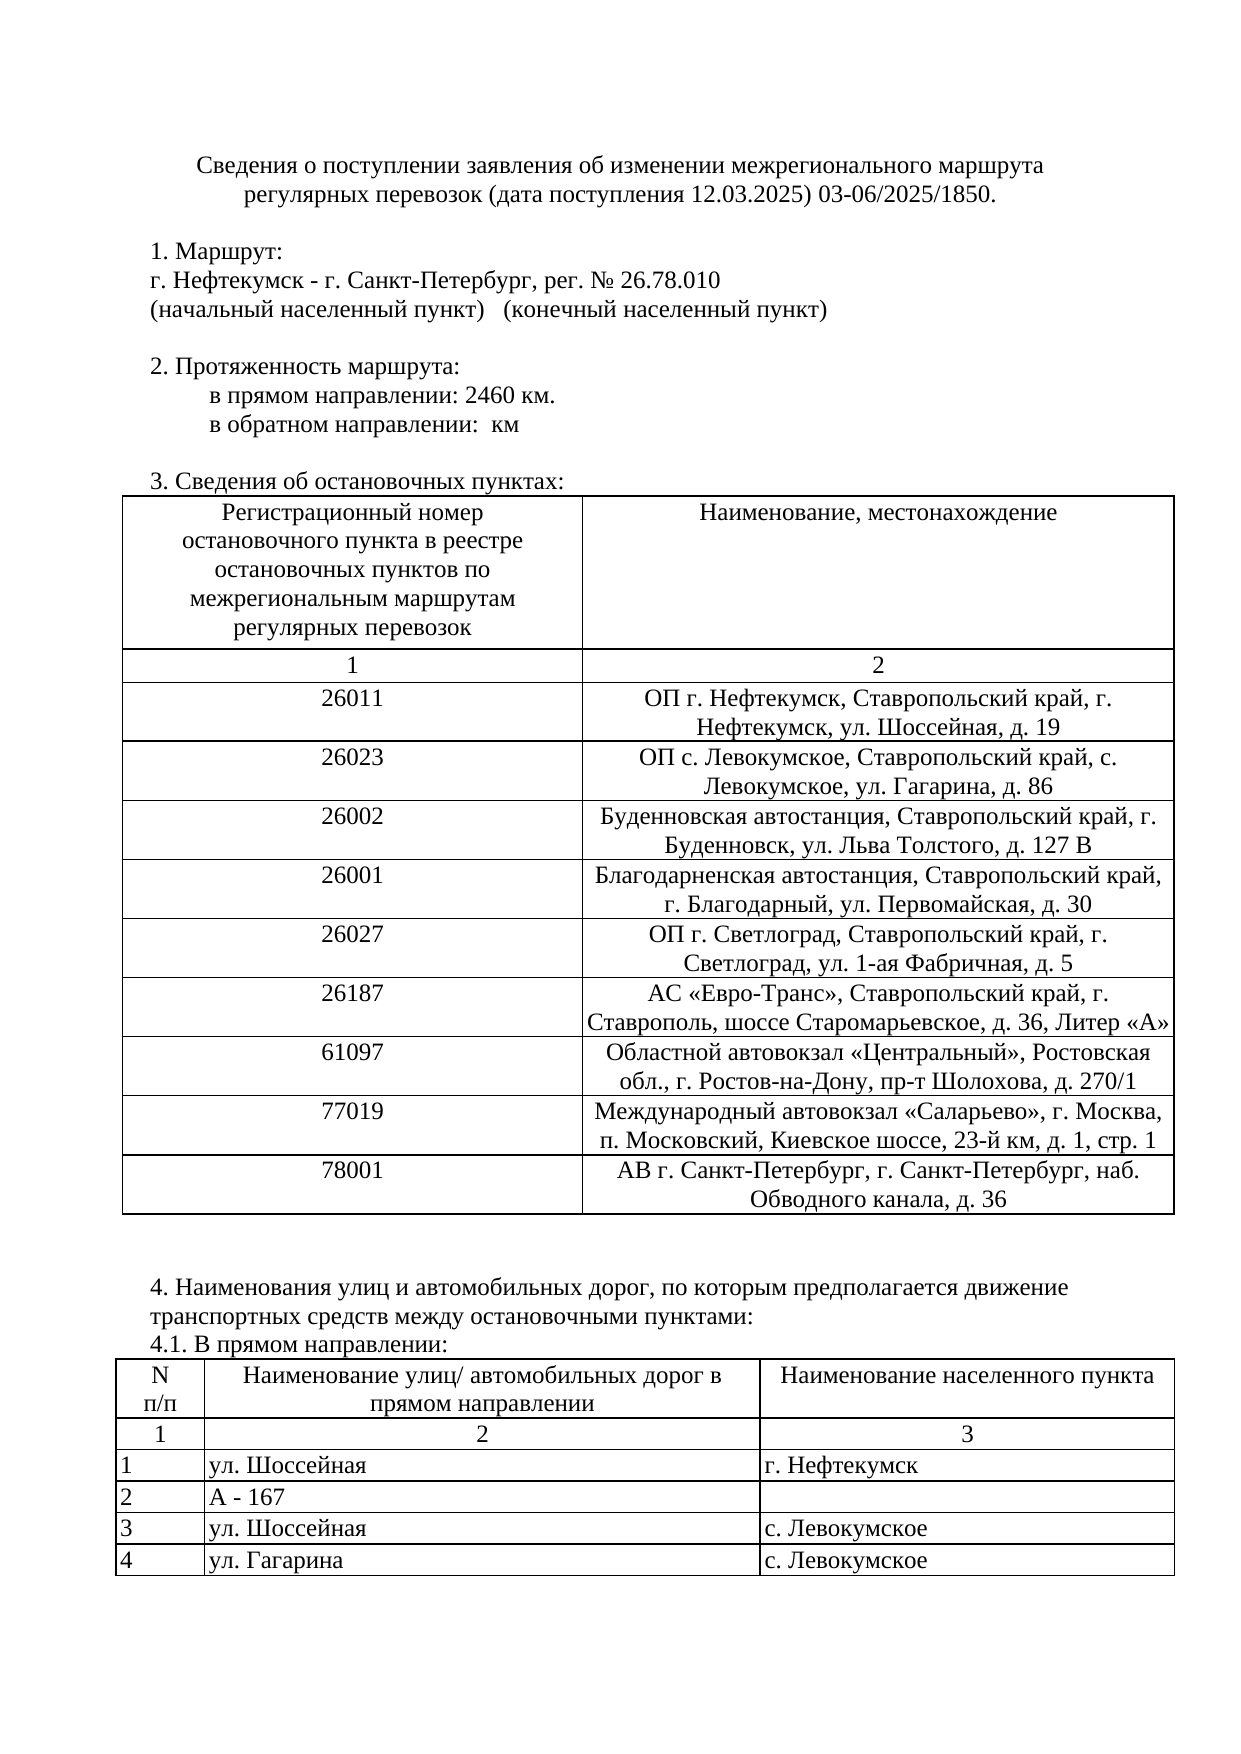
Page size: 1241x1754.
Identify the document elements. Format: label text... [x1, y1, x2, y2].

table_cell с. Левокумское [761, 1513, 1174, 1543]
table_cell 26187 [123, 978, 582, 1036]
table_cell 2 [583, 650, 1173, 681]
table_cell ул. Гагарина [205, 1545, 759, 1574]
table_cell Областной автовокзал «Центральный», Ростовская обл., г. Ростов-на-Дону, пр-т Шолохова, д. 270/1 [583, 1037, 1173, 1095]
text 2. Протяженность маршрута: [150, 351, 1090, 380]
text 4. Наименования улиц и автомобильных дорог, по которым предполагается движение транспортных средств между остановочными пунктами: [150, 1272, 1090, 1329]
text 1. Маршрут: [150, 236, 1090, 265]
table_cell 26023 [123, 742, 582, 799]
text Сведения о поступлении заявления об изменении межрегионального маршрута регулярных перевозок (дата поступления 12.03.2025) 03-06/2025/1850. [150, 150, 1090, 207]
table_cell 61097 [123, 1037, 582, 1095]
table_cell Благодарненская автостанция, Ставропольский край, г. Благодарный, ул. Первомайская, д. 30 [583, 860, 1173, 918]
table_cell 1 [117, 1450, 204, 1480]
table_cell ул. Шоссейная [205, 1450, 759, 1480]
table_cell 78001 [123, 1156, 582, 1213]
text в обратном направлении: км [150, 409, 1090, 437]
table_header Наименование улиц/ автомобильных дорог в прямом направлении [205, 1360, 759, 1417]
table_cell ОП г. Светлоград, Ставропольский край, г. Светлоград, ул. 1-ая Фабричная, д. 5 [583, 919, 1173, 977]
table_cell [761, 1482, 1174, 1512]
table_cell ул. Шоссейная [205, 1513, 759, 1543]
table_cell Буденновская автостанция, Ставропольский край, г. Буденновск, ул. Льва Толстого, д. 127 В [583, 801, 1173, 858]
table_cell 2 [117, 1482, 204, 1512]
table_cell АС «Евро-Транс», Ставропольский край, г. Ставрополь, шоссе Старомарьевское, д. 36, Литер «А» [583, 978, 1173, 1036]
table_header Наименование населенного пункта [761, 1360, 1174, 1417]
text (начальный населенный пункт) (конечный населенный пункт) [150, 294, 1090, 322]
table_cell с. Левокумское [761, 1545, 1174, 1574]
table_header Регистрационный номер остановочного пункта в реестре остановочных пунктов по межрегиональным маршрутам регулярных перевозок [123, 497, 582, 648]
table_cell 1 [117, 1419, 204, 1449]
table_header Наименование, местонахождение [583, 497, 1173, 648]
table_cell 4 [117, 1545, 204, 1574]
table_cell АВ г. Санкт-Петербург, г. Санкт-Петербург, наб. Обводного канала, д. 36 [583, 1156, 1173, 1213]
table_cell ОП с. Левокумское, Ставропольский край, с. Левокумское, ул. Гагарина, д. 86 [583, 742, 1173, 799]
text г. Нефтекумск - г. Санкт-Петербург, рег. № 26.78.010 [150, 265, 1090, 294]
table_cell А - 167 [205, 1482, 759, 1512]
table_cell 3 [117, 1513, 204, 1543]
text 4.1. В прямом направлении: [150, 1329, 1090, 1358]
table_cell 26011 [123, 683, 582, 740]
table_cell 26027 [123, 919, 582, 977]
text в прямом направлении: 2460 км. [150, 380, 1090, 409]
table_cell 77019 [123, 1096, 582, 1154]
table_header N п/п [117, 1360, 204, 1417]
table_cell 1 [123, 650, 582, 681]
table_cell 26002 [123, 801, 582, 858]
table_cell 26001 [123, 860, 582, 918]
table_cell ОП г. Нефтекумск, Ставропольский край, г. Нефтекумск, ул. Шоссейная, д. 19 [583, 683, 1173, 740]
table_cell 3 [761, 1419, 1174, 1449]
table_cell 2 [205, 1419, 759, 1449]
table_cell г. Нефтекумск [761, 1450, 1174, 1480]
table_cell Международный автовокзал «Саларьево», г. Москва, п. Московский, Киевское шоссе, 23-й км, д. 1, стр. 1 [583, 1096, 1173, 1154]
text 3. Сведения об остановочных пунктах: [150, 466, 1090, 495]
